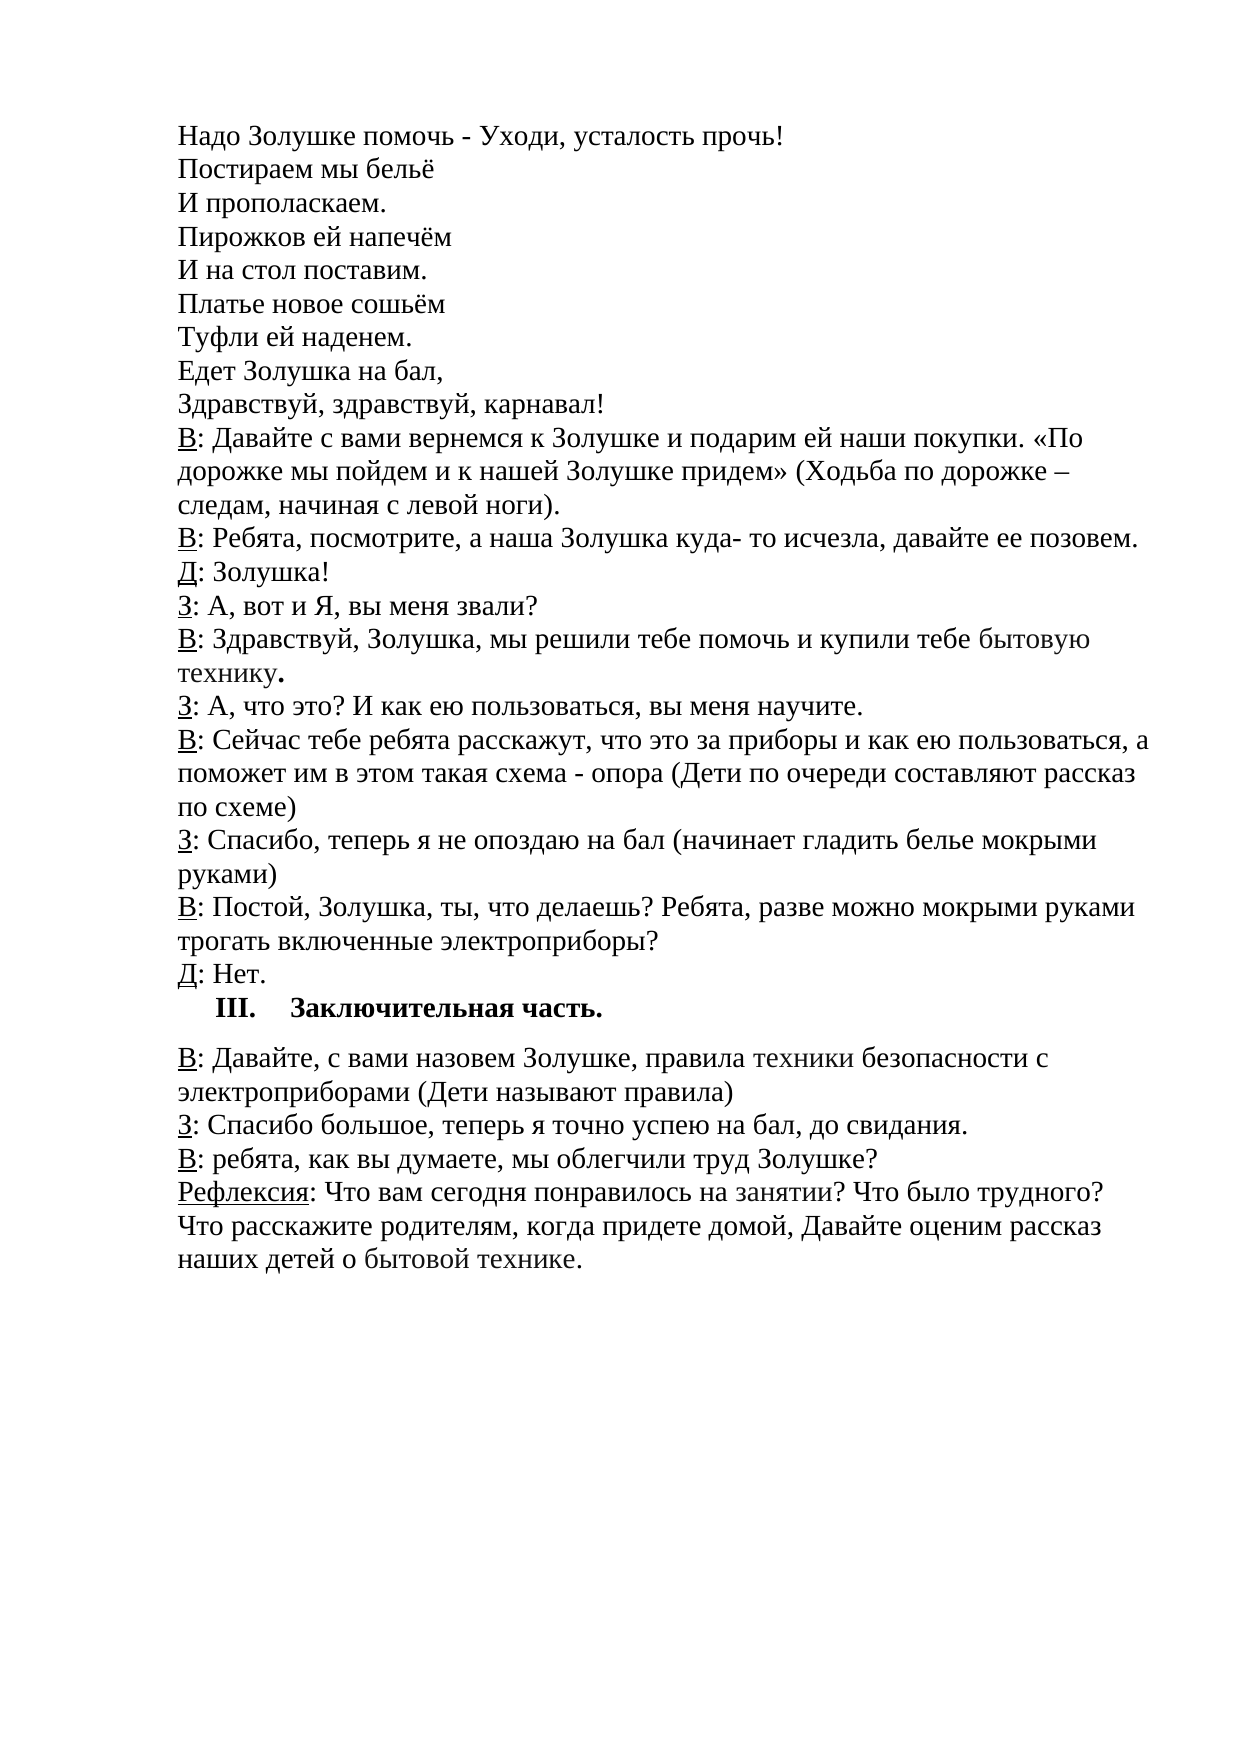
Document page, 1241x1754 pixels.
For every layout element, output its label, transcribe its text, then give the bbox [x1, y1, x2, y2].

text З: Спасибо, теперь я не опоздаю на бал (начинает гладить белье мокрыми руками) [177, 822, 1152, 889]
text Д: Золушка! [177, 554, 1152, 588]
text В: Постой, Золушка, ты, что делаешь? Ребята, разве можно мокрыми руками трогать включенные электроприборы? [177, 889, 1152, 957]
text З: А, что это? И как ею пользоваться, вы меня научите. [177, 688, 1152, 722]
text З: Спасибо большое, теперь я точно успею на бал, до свидания. [177, 1107, 1152, 1141]
text З: А, вот и Я, вы меня звали? [177, 588, 1152, 621]
list Заключительная часть. [215, 990, 1152, 1024]
text Едет Золушка на бал, [177, 353, 1152, 386]
text В: Давайте с вами вернемся к Золушке и подарим ей наши покупки. «По дорожке мы пойдем и к нашей Золушке придем» (Ходьба по дорожке – следам, начиная с левой ноги). [177, 420, 1152, 521]
text Пирожков ей напечём [177, 219, 1152, 252]
text Платье новое сошьём [177, 286, 1152, 319]
text В: ребята, как вы думаете, мы облегчили труд Золушке? [177, 1141, 1152, 1174]
text Постираем мы бельё [177, 152, 1152, 185]
text Д: Нет. [177, 957, 1152, 990]
text В: Ребята, посмотрите, а наша Золушка куда- то исчезла, давайте ее позовем. [177, 521, 1152, 554]
text И прополаскаем. [177, 185, 1152, 219]
text Рефлексия: Что вам сегодня понравилось на занятии? Что было трудного? Что расскажите родителям, когда придете домой, Давайте оценим рассказ наших детей о бытовой технике. [177, 1174, 1152, 1275]
text В: Здравствуй, Золушка, мы решили тебе помочь и купили тебе бытовую технику. [177, 621, 1152, 688]
text И на стол поставим. [177, 252, 1152, 286]
text В: Сейчас тебе ребята расскажут, что это за приборы и как ею пользоваться, а поможет им в этом такая схема - опора (Дети по очереди составляют рассказ по схеме) [177, 722, 1152, 822]
text Туфли ей наденем. [177, 319, 1152, 353]
text В: Давайте, с вами назовем Золушке, правила техники безопасности с электроприборами (Дети называют правила) [177, 1040, 1152, 1107]
text Надо Золушке помочь - Уходи, усталость прочь! [177, 118, 1152, 152]
text Здравствуй, здравствуй, карнавал! [177, 386, 1152, 420]
